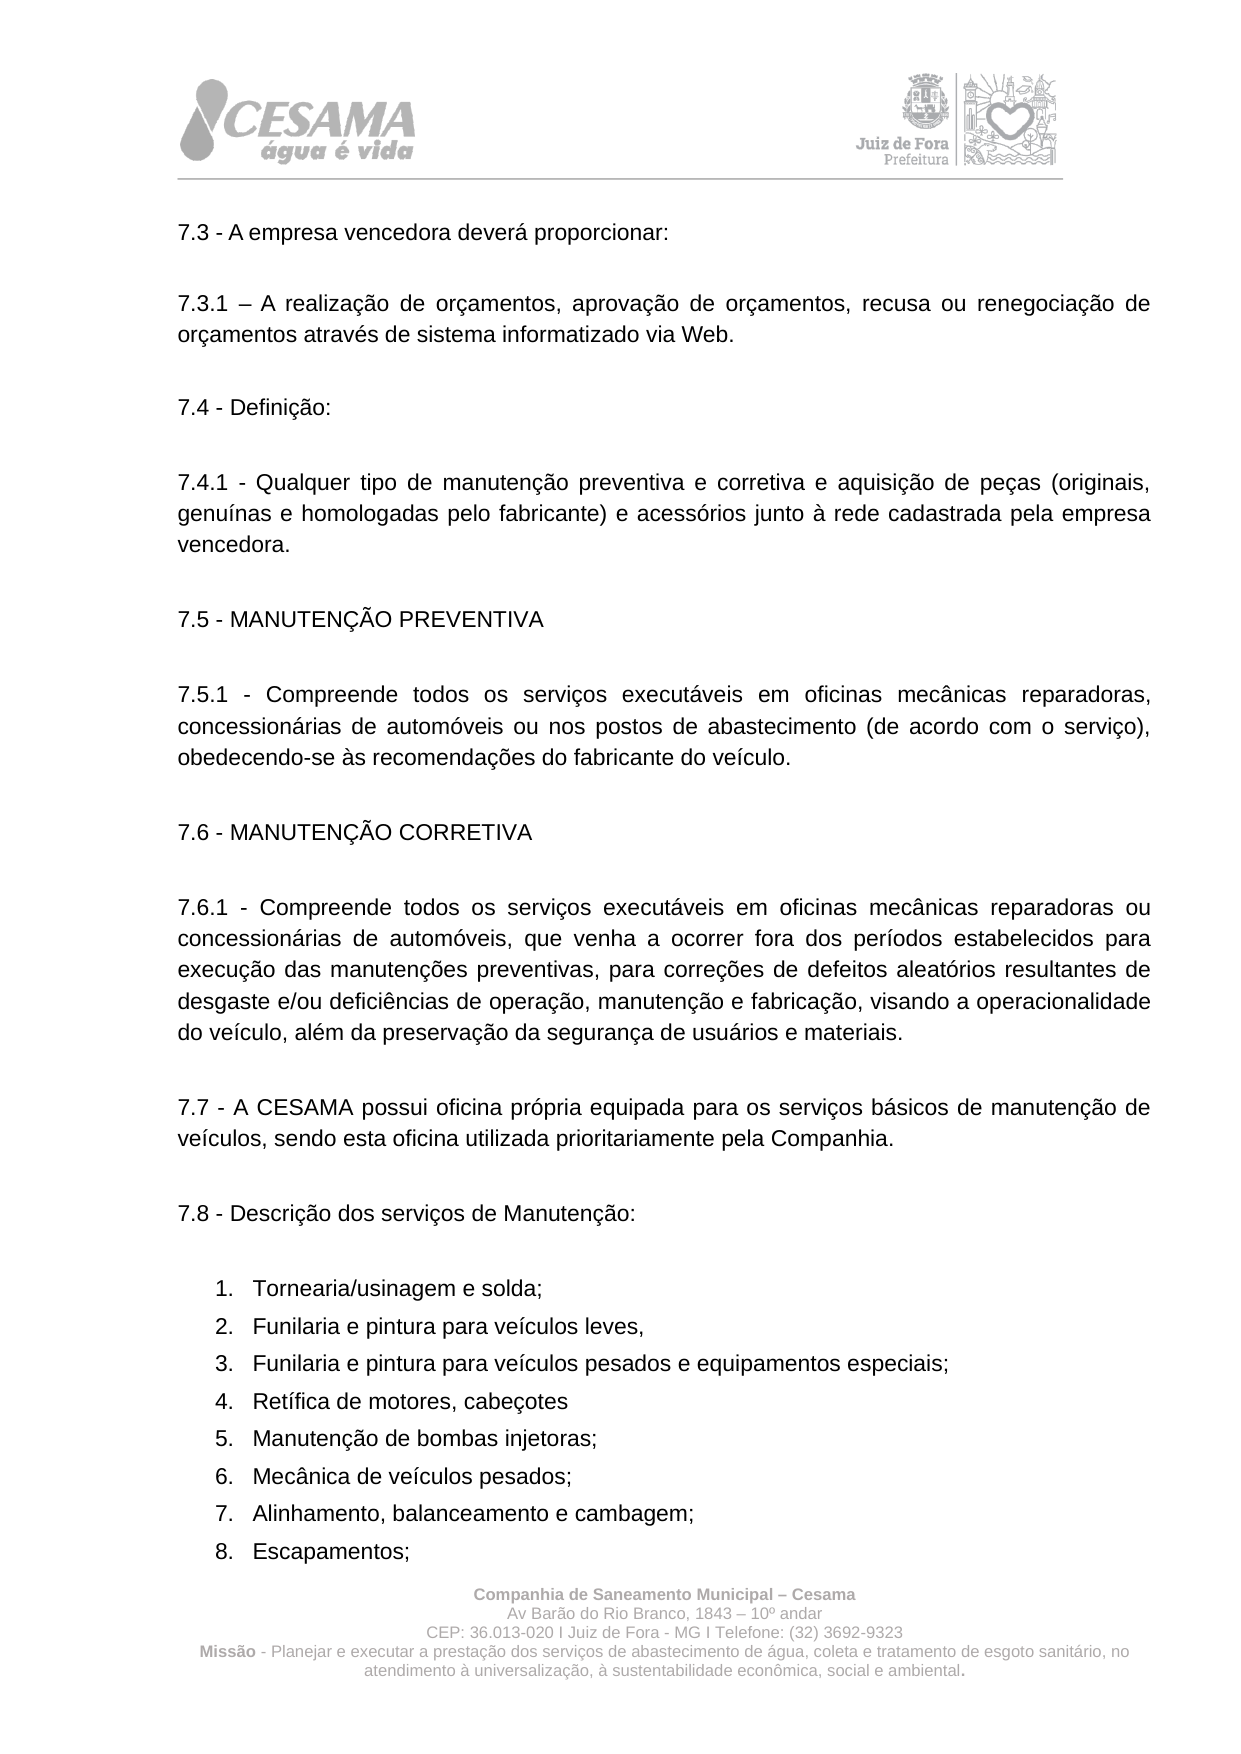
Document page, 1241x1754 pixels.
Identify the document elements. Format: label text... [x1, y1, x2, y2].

list Tornearia/usinagem e solda; [215, 1272, 1152, 1303]
list Escapamentos; [215, 1534, 1152, 1565]
picture [177, 73, 1064, 180]
list Manutenção de bombas injetoras; [215, 1422, 1152, 1453]
text 7.3 - A empresa vencedora deverá proporcionar: [177, 215, 1152, 247]
text 7.8 - Descrição dos serviços de Manutenção: [177, 1197, 1152, 1228]
text 7.4.1 - Qualquer tipo de manutenção preventiva e corretiva e aquisição de peças (originais, genuínas e homologadas pelo fabricante) e acessórios junto à rede cadastrada pela empresa vencedora. [177, 465, 1152, 559]
text 7.4 - Definição: [177, 390, 1152, 422]
text 7.5 - MANUTENÇÃO PREVENTIVA [177, 603, 1152, 634]
list Retífica de motores, cabeçotes [215, 1384, 1152, 1415]
list Alinhamento, balanceamento e cambagem; [215, 1497, 1152, 1528]
list Mecânica de veículos pesados; [215, 1459, 1152, 1490]
list Funilaria e pintura para veículos pesados e equipamentos especiais; [215, 1347, 1152, 1378]
text 7.5.1 - Compreende todos os serviços executáveis em oficinas mecânicas reparadoras, concessionárias de automóveis ou nos postos de abastecimento (de acordo com o serviço), obedecendo-se às recomendações do fabricante do veículo. [177, 678, 1152, 772]
text 7.3.1 – A realização de orçamentos, aprovação de orçamentos, recusa ou renegociação de orçamentos através de sistema informatizado via Web. [177, 286, 1152, 349]
text 7.6 - MANUTENÇÃO CORRETIVA [177, 815, 1152, 847]
text 7.7 - A CESAMA possui oficina própria equipada para os serviços básicos de manutenção de veículos, sendo esta oficina utilizada prioritariamente pela Companhia. [177, 1090, 1152, 1153]
list Funilaria e pintura para veículos leves, [215, 1309, 1152, 1340]
text 7.6.1 - Compreende todos os serviços executáveis em oficinas mecânicas reparadoras ou concessionárias de automóveis, que venha a ocorrer fora dos períodos estabelecidos para execução das manutenções preventivas, para correções de defeitos aleatórios resultantes de desgaste e/ou deficiências de operação, manutenção e fabricação, visando a operacionalidade do veículo, além da preservação da segurança de usuários e materiais. [177, 890, 1152, 1047]
